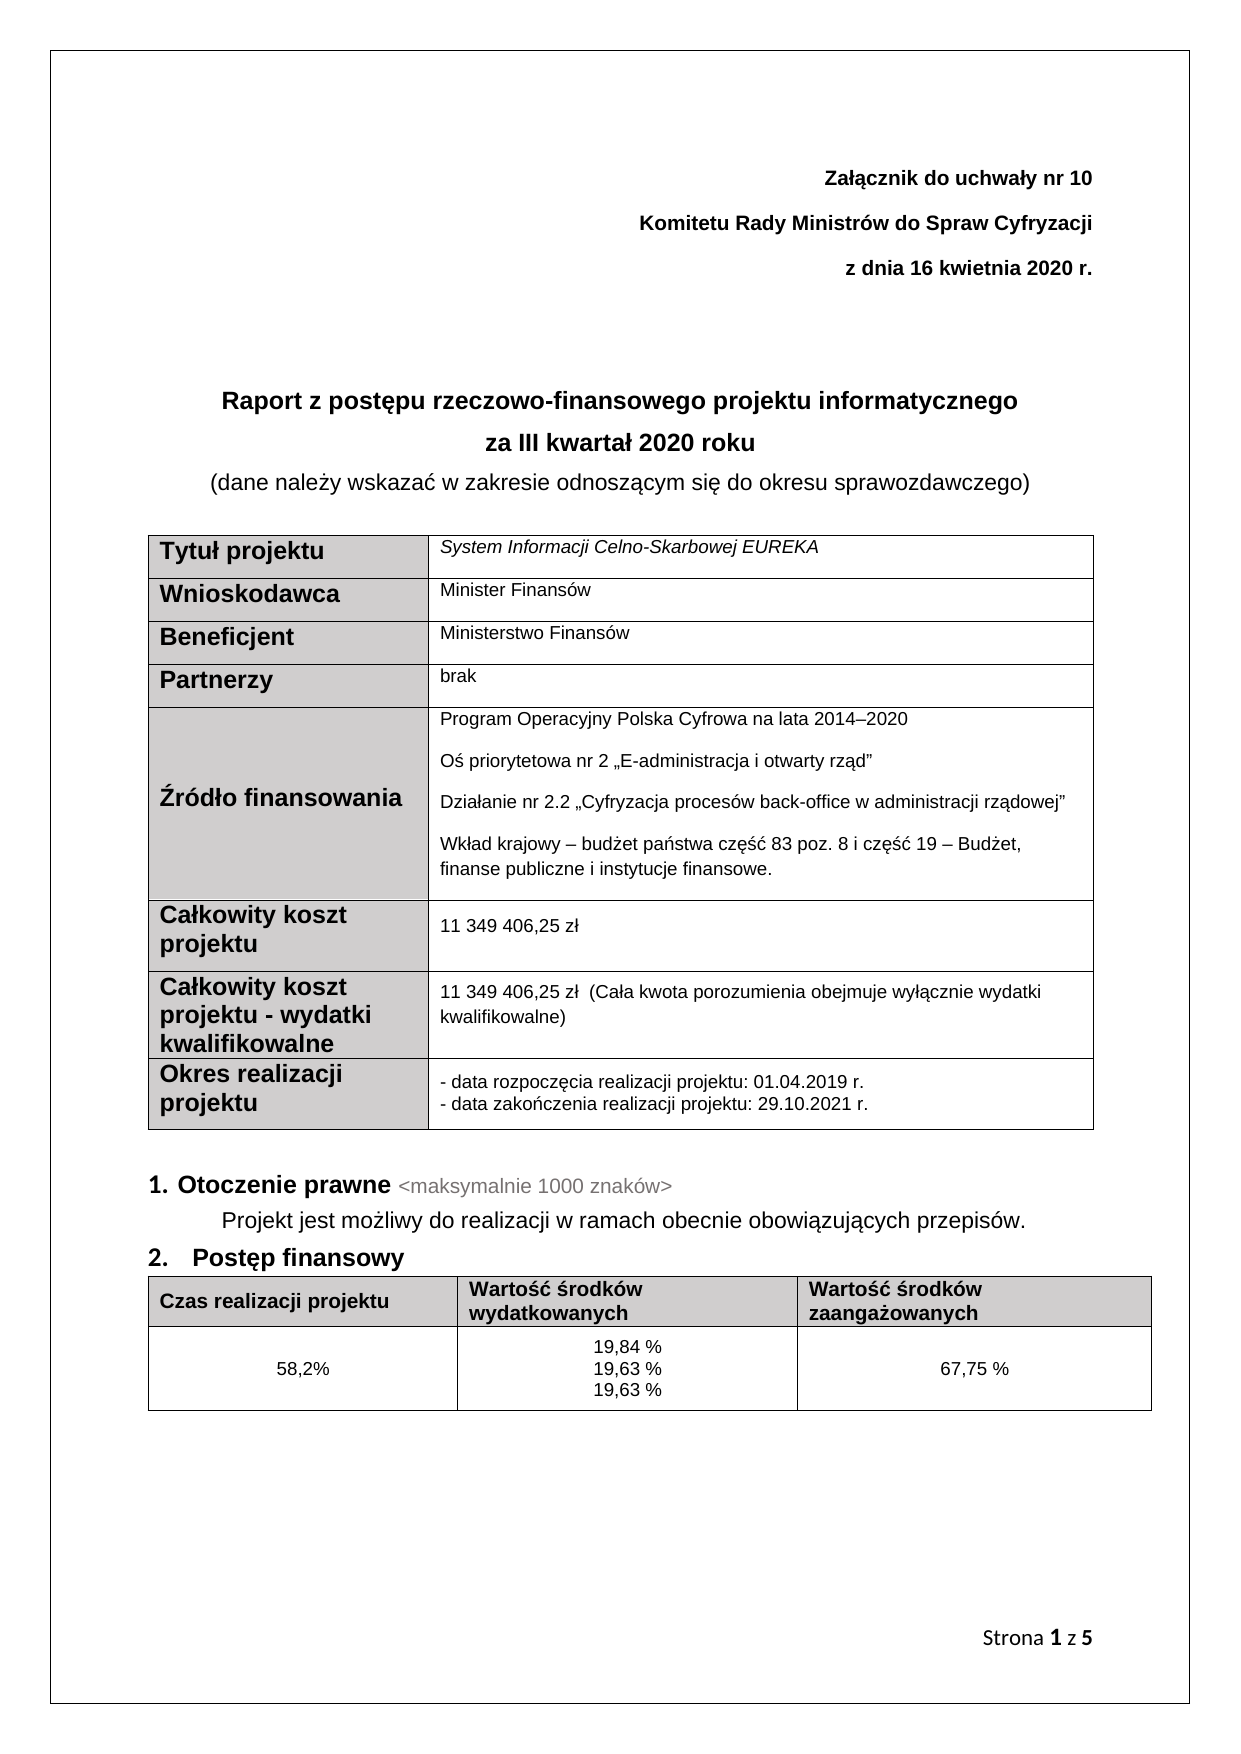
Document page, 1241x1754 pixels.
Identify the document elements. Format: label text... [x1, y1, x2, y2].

text (dane należy wskazać w zakresie odnoszącym się do okresu sprawozdawczego) [148, 469, 1093, 495]
table_header System Informacji Celno-Skarbowej EUREKA [429, 536, 1093, 578]
table_cell Całkowity koszt projektu [149, 901, 428, 971]
subtitle Postęp finansowy [148, 1240, 1093, 1273]
table_cell Minister Finansów [429, 579, 1093, 621]
table_cell Ministerstwo Finansów [429, 622, 1093, 664]
text Załącznik do uchwały nr 10 [148, 166, 1093, 190]
subtitle za III kwartał 2020 roku [148, 427, 1093, 456]
subtitle Otoczenie prawne <maksymalnie 1000 znaków> [148, 1167, 1063, 1200]
table_header Wartość środków zaangażowanych [798, 1277, 1151, 1326]
table_cell Program Operacyjny Polska Cyfrowa na lata 2014–2020 Oś priorytetowa nr 2 „E-administracja i otwarty rząd” Działanie nr 2.2 „Cyfryzacja procesów back-office w administracji rządowej” Wkład krajowy – budżet państwa część 83 poz. 8 i część 19 – Budżet, finanse publiczne i instytucje finansowe. [429, 708, 1093, 899]
table_cell Całkowity koszt projektu - wydatki kwalifikowalne [149, 972, 428, 1058]
table_cell brak [429, 665, 1093, 707]
table_header Czas realizacji projektu [149, 1277, 457, 1326]
table_cell 11 349 406,25 zł (Cała kwota porozumienia obejmuje wyłącznie wydatki kwalifikowalne) [429, 972, 1093, 1058]
text Komitetu Rady Ministrów do Spraw Cyfryzacji [148, 211, 1093, 235]
table_header Wartość środków wydatkowanych [458, 1277, 797, 1326]
table_cell 19,84 % 19,63 % 19,63 % [458, 1327, 797, 1410]
table_header Tytuł projektu [149, 536, 428, 578]
table_cell 11 349 406,25 zł [429, 901, 1093, 971]
table_cell 67,75 % [798, 1327, 1151, 1410]
table_cell Okres realizacji projektu [149, 1059, 428, 1129]
table_cell - data rozpoczęcia realizacji projektu: 01.04.2019 r. - data zakończenia realizacji projektu: 29.10.2021 r. [429, 1059, 1093, 1129]
table_cell Źródło finansowania [149, 708, 428, 899]
table_cell 58,2% [149, 1327, 457, 1410]
table_cell Partnerzy [149, 665, 428, 707]
table_cell Wnioskodawca [149, 579, 428, 621]
table_cell Beneficjent [149, 622, 428, 664]
text z dnia 16 kwietnia 2020 r. [148, 255, 1093, 279]
subtitle Raport z postępu rzeczowo-finansowego projektu informatycznego [148, 386, 1093, 415]
subtitle Projekt jest możliwy do realizacji w ramach obecnie obowiązujących przepisów. [148, 1207, 1093, 1233]
